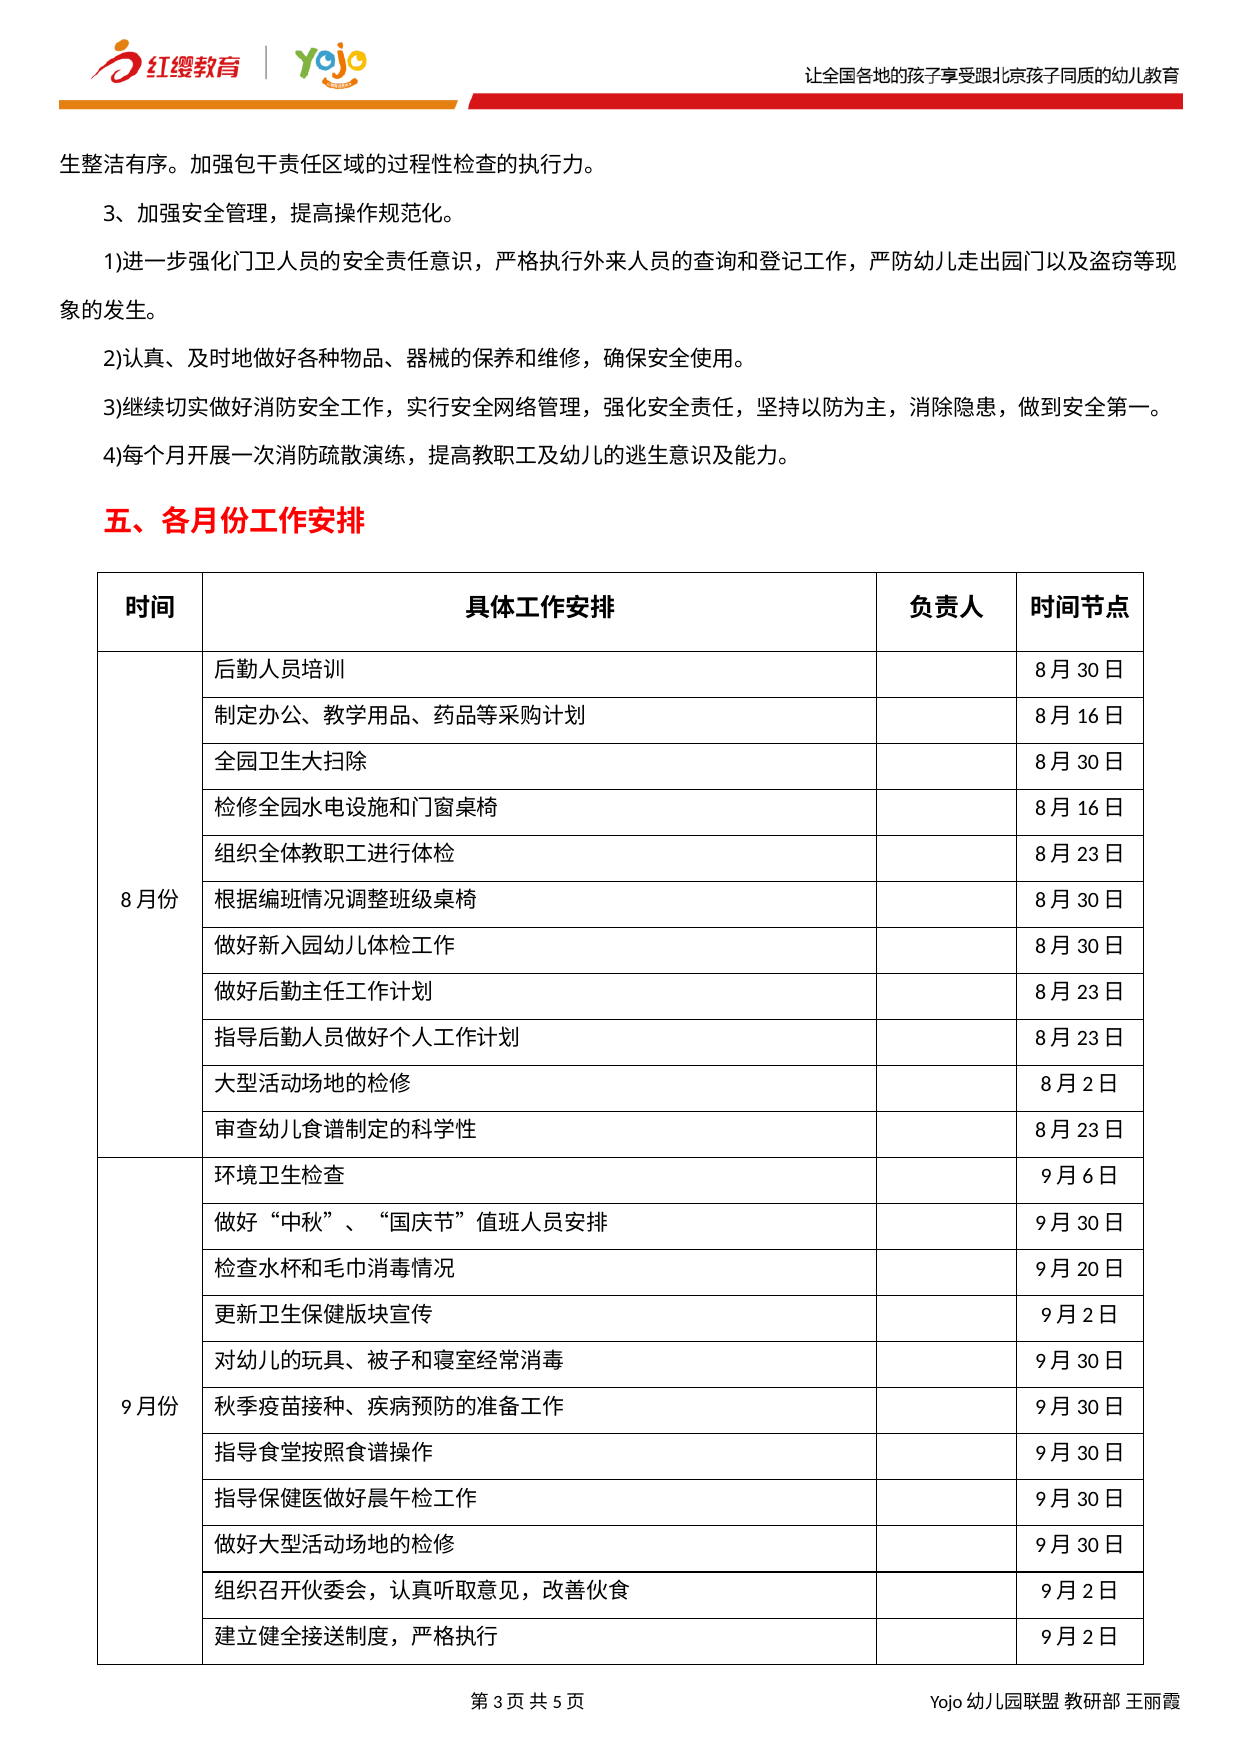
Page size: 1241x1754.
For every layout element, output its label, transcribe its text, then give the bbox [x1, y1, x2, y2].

table_cell [877, 882, 1016, 927]
table_cell 更新卫生保健版块宣传 [203, 1296, 876, 1341]
table_cell [877, 1480, 1016, 1525]
table_cell 9月30日 [1017, 1434, 1143, 1479]
table_cell [877, 744, 1016, 789]
table_cell 大型活动场地的检修 [203, 1066, 876, 1111]
table_cell [877, 1526, 1016, 1571]
table_header 时间节点 [1017, 573, 1143, 651]
table_cell 9月6日 [1017, 1158, 1143, 1203]
table_cell 8月23日 [1017, 974, 1143, 1019]
list 1)进一步强化门卫人员的安全责任意识，严格执行外来人员的查询和登记工作，严防幼儿走出园门以及盗窃等现象的发生。 [59, 244, 1181, 325]
list 3、加强安全管理，提高操作规范化。 [103, 195, 1181, 228]
table_cell 指导后勤人员做好个人工作计划 [203, 1020, 876, 1065]
table_cell 检修全园水电设施和门窗桌椅 [203, 790, 876, 835]
table_cell 检查水杯和毛巾消毒情况 [203, 1250, 876, 1295]
table_cell [877, 1388, 1016, 1433]
table_cell 8月23日 [1017, 1112, 1143, 1157]
table_cell [877, 836, 1016, 881]
table_cell 8月30日 [1017, 928, 1143, 973]
table_cell [877, 1112, 1016, 1157]
table_cell 组织全体教职工进行体检 [203, 836, 876, 881]
table_cell 9月30日 [1017, 1526, 1143, 1571]
table_cell 8月2日 [1017, 1066, 1143, 1111]
table_cell 8月23日 [1017, 836, 1143, 881]
table_cell [877, 1619, 1016, 1663]
table_cell 8月30日 [1017, 744, 1143, 789]
table_cell 9月30日 [1017, 1480, 1143, 1525]
table_cell [877, 698, 1016, 743]
table_cell [877, 974, 1016, 1019]
table_header 负责人 [877, 573, 1016, 651]
table_cell 后勤人员培训 [203, 652, 876, 697]
table_cell 建立健全接送制度，严格执行 [203, 1619, 876, 1663]
table_cell 9月2日 [1017, 1296, 1143, 1341]
table_header 具体工作安排 [203, 573, 876, 651]
table_header 时间 [98, 573, 202, 651]
table_cell [877, 928, 1016, 973]
table_cell [877, 1342, 1016, 1387]
table_cell [877, 1434, 1016, 1479]
table_cell [877, 1250, 1016, 1295]
table_cell 8月23日 [1017, 1020, 1143, 1065]
table_cell 9月份 [98, 1158, 202, 1663]
table_cell 做好新入园幼儿体检工作 [203, 928, 876, 973]
table_cell 做好“中秋”、“国庆节”值班人员安排 [203, 1204, 876, 1249]
table_cell 对幼儿的玩具、被子和寝室经常消毒 [203, 1342, 876, 1387]
table_cell [877, 1158, 1016, 1203]
table_cell 做好后勤主任工作计划 [203, 974, 876, 1019]
table_cell 9月30日 [1017, 1388, 1143, 1433]
table_cell [877, 652, 1016, 697]
table_cell 根据编班情况调整班级桌椅 [203, 882, 876, 927]
table_cell 9月20日 [1017, 1250, 1143, 1295]
table_cell 审查幼儿食谱制定的科学性 [203, 1112, 876, 1157]
table_cell 组织召开伙委会，认真听取意见，改善伙食 [203, 1573, 876, 1617]
table_cell 指导保健医做好晨午检工作 [203, 1480, 876, 1525]
table_cell [877, 1066, 1016, 1111]
table_cell 环境卫生检查 [203, 1158, 876, 1203]
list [59, 147, 1181, 179]
table_cell [877, 1573, 1016, 1617]
table_cell 9月2日 [1017, 1573, 1143, 1617]
table_cell 指导食堂按照食谱操作 [203, 1434, 876, 1479]
table_cell 9月30日 [1017, 1342, 1143, 1387]
list 五、各月份工作安排 [59, 486, 1181, 551]
table_cell [877, 1020, 1016, 1065]
table_cell 全园卫生大扫除 [203, 744, 876, 789]
table_cell [877, 790, 1016, 835]
list 2)认真、及时地做好各种物品、器械的保养和维修，确保安全使用。 [103, 341, 1181, 373]
list 4)每个月开展一次消防疏散演练，提高教职工及幼儿的逃生意识及能力。 [103, 437, 1181, 470]
table_cell 8月30日 [1017, 652, 1143, 697]
table_cell 8月16日 [1017, 790, 1143, 835]
table_cell [877, 1296, 1016, 1341]
table_cell 8月16日 [1017, 698, 1143, 743]
table_cell 做好大型活动场地的检修 [203, 1526, 876, 1571]
table_cell 8月份 [98, 652, 202, 1157]
table_cell 制定办公、教学用品、药品等采购计划 [203, 698, 876, 743]
list 3)继续切实做好消防安全工作，实行安全网络管理，强化安全责任，坚持以防为主，消除隐患，做到安全第一。 [103, 389, 1181, 422]
table_cell 9月2日 [1017, 1619, 1143, 1663]
table_cell [877, 1204, 1016, 1249]
table_cell 8月30日 [1017, 882, 1143, 927]
table_cell 9月30日 [1017, 1204, 1143, 1249]
picture [59, 2, 1183, 133]
table_cell 秋季疫苗接种、疾病预防的准备工作 [203, 1388, 876, 1433]
